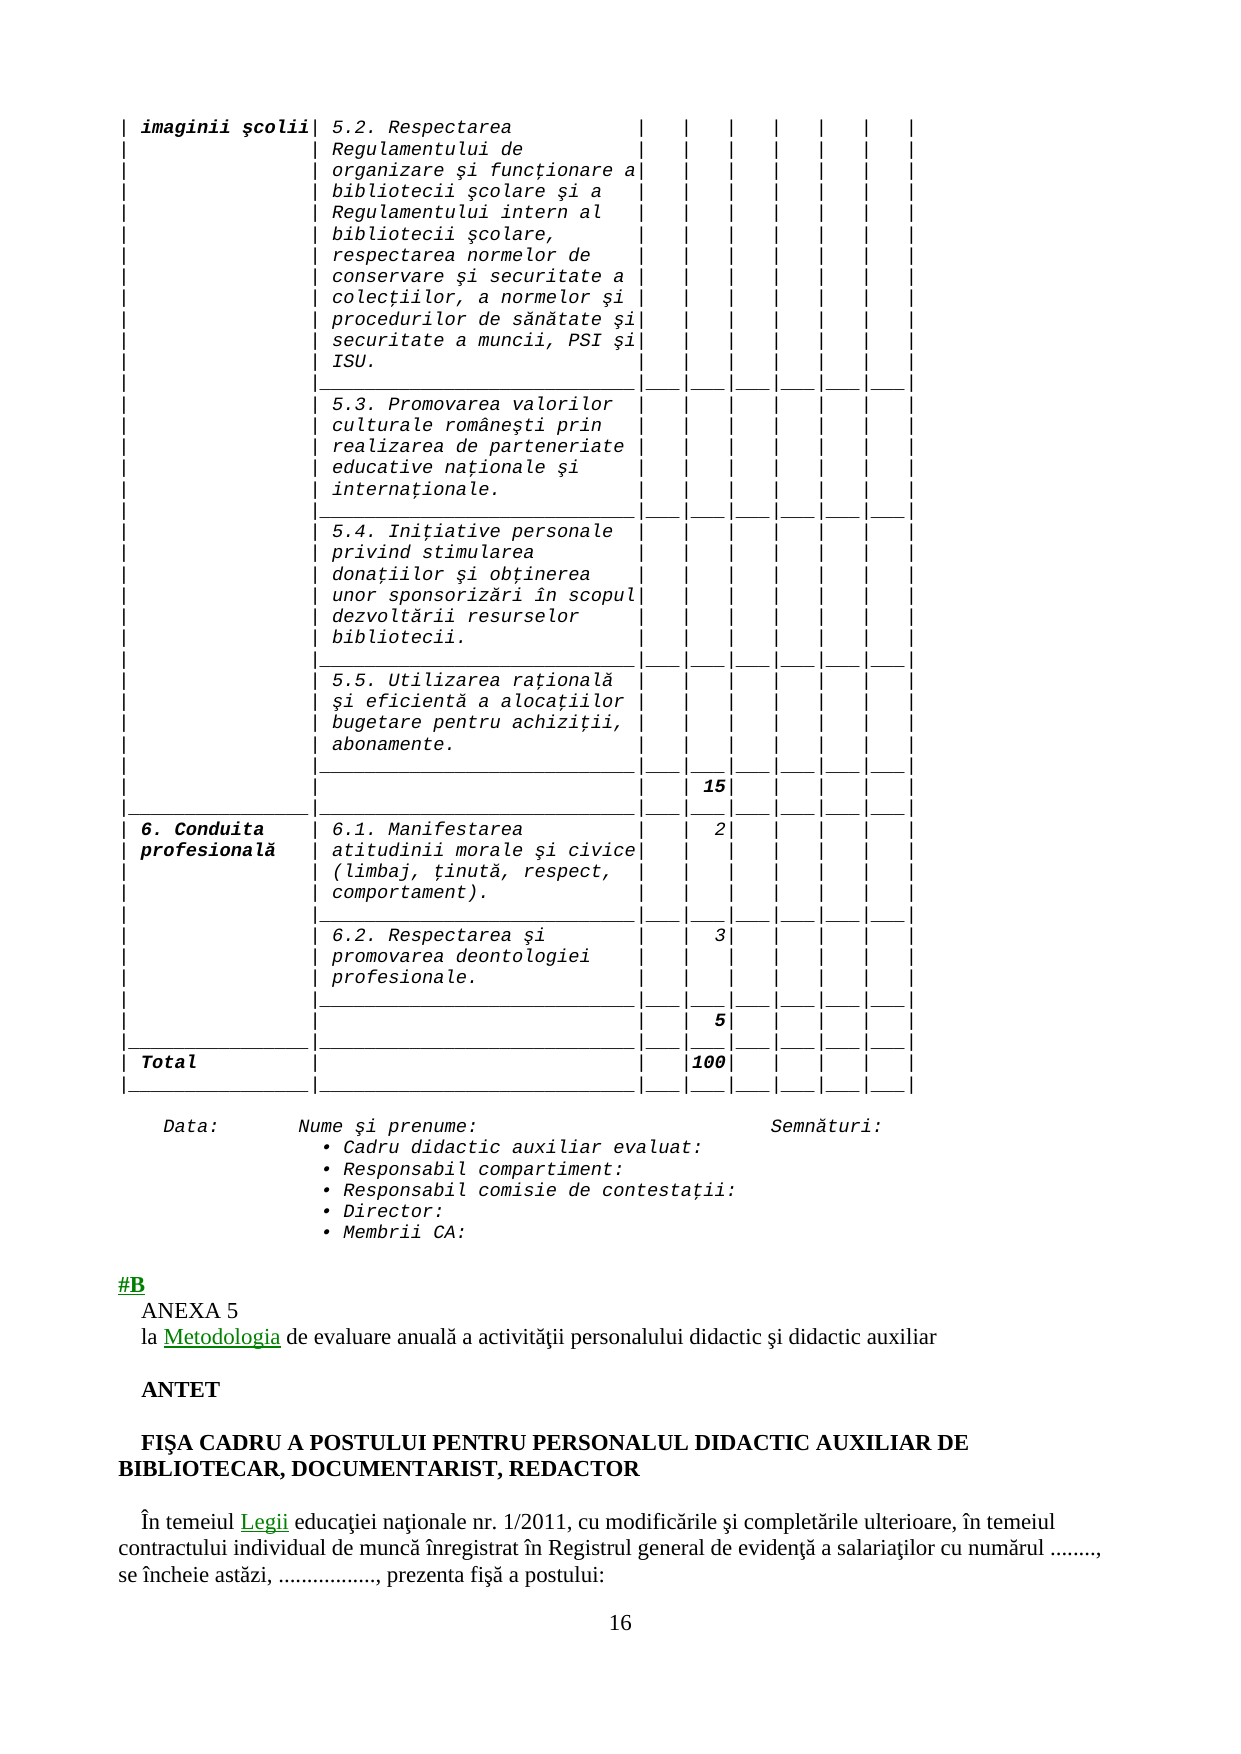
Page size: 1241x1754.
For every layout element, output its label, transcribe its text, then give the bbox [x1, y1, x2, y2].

text | | ISU. | | | | | | | [118, 352, 1122, 373]
text | | unor sponsorizări în scopul| | | | | | | [118, 586, 1122, 607]
text | | bibliotecii şcolare, | | | | | | | [118, 224, 1122, 246]
text | | Regulamentului intern al | | | | | | | [118, 203, 1122, 224]
text Data: Nume şi prenume: Semnături: [118, 1117, 1122, 1138]
text | | conservare şi securitate a | | | | | | | [118, 267, 1122, 288]
text | | donaţiilor şi obţinerea | | | | | | | [118, 564, 1122, 586]
text | | | | 5| | | | | [118, 1011, 1122, 1032]
text • Membrii CA: [118, 1223, 1122, 1244]
text FIŞA CADRU A POSTULUI PENTRU PERSONALUL DIDACTIC AUXILIAR DE BIBLIOTECAR, DOCUMENTARIST, REDACTOR [118, 1429, 1122, 1482]
text | | educative naţionale şi | | | | | | | [118, 458, 1122, 479]
text | | abonamente. | | | | | | | [118, 734, 1122, 756]
text | |____________________________|___|___|___|___|___|___| [118, 989, 1122, 1011]
text | | Regulamentului de | | | | | | | [118, 139, 1122, 161]
text • Cadru didactic auxiliar evaluat: [118, 1138, 1122, 1159]
text | | | | 15| | | | | [118, 777, 1122, 798]
text | |____________________________|___|___|___|___|___|___| [118, 904, 1122, 926]
text | | 5.4. Iniţiative personale | | | | | | | [118, 522, 1122, 543]
text | | securitate a muncii, PSI şi| | | | | | | [118, 331, 1122, 352]
text | | culturale româneşti prin | | | | | | | [118, 416, 1122, 437]
text | | realizarea de parteneriate | | | | | | | [118, 437, 1122, 458]
text | Total | | |100| | | | | [118, 1053, 1122, 1074]
text • Director: [118, 1202, 1122, 1223]
text | | respectarea normelor de | | | | | | | [118, 246, 1122, 267]
text | 6. Conduita | 6.1. Manifestarea | | 2| | | | | [118, 819, 1122, 841]
text | | 5.5. Utilizarea raţională | | | | | | | [118, 671, 1122, 692]
text | |____________________________|___|___|___|___|___|___| [118, 501, 1122, 522]
text | | şi eficientă a alocaţiilor | | | | | | | [118, 692, 1122, 713]
text | | 6.2. Respectarea şi | | 3| | | | | [118, 926, 1122, 947]
text |________________|____________________________|___|___|___|___|___|___| [118, 798, 1122, 819]
text | |____________________________|___|___|___|___|___|___| [118, 373, 1122, 394]
text | | procedurilor de sănătate şi| | | | | | | [118, 309, 1122, 331]
text ANTET [118, 1376, 1122, 1402]
text | |____________________________|___|___|___|___|___|___| [118, 756, 1122, 777]
text | | organizare şi funcţionare a| | | | | | | [118, 161, 1122, 182]
text la Metodologia de evaluare anuală a activităţii personalului didactic şi didactic auxiliar [118, 1323, 1122, 1350]
text #B [118, 1271, 1122, 1297]
text | | internaţionale. | | | | | | | [118, 479, 1122, 501]
text • Responsabil compartiment: [118, 1159, 1122, 1181]
text | |____________________________|___|___|___|___|___|___| [118, 649, 1122, 671]
text În temeiul Legii educaţiei naţionale nr. 1/2011, cu modificările şi completările ulterioare, în temeiul contractului individual de muncă înregistrat în Registrul general de evidenţă a salariaţilor cu numărul ........, se încheie astăzi, ................., prezenta fişă a postului: [118, 1508, 1122, 1587]
text | profesională | atitudinii morale şi civice| | | | | | | [118, 841, 1122, 862]
text |________________|____________________________|___|___|___|___|___|___| [118, 1074, 1122, 1096]
text | | (limbaj, ţinută, respect, | | | | | | | [118, 862, 1122, 883]
text ANEXA 5 [118, 1297, 1122, 1323]
text | | profesionale. | | | | | | | [118, 968, 1122, 989]
text |________________|____________________________|___|___|___|___|___|___| [118, 1032, 1122, 1053]
text | | 5.3. Promovarea valorilor | | | | | | | [118, 394, 1122, 416]
text | | privind stimularea | | | | | | | [118, 543, 1122, 564]
text | | dezvoltării resurselor | | | | | | | [118, 607, 1122, 628]
text • Responsabil comisie de contestaţii: [118, 1181, 1122, 1202]
text | | bibliotecii. | | | | | | | [118, 628, 1122, 649]
text | | colecţiilor, a normelor şi | | | | | | | [118, 288, 1122, 309]
text | | bibliotecii şcolare şi a | | | | | | | [118, 182, 1122, 203]
text | imaginii şcolii| 5.2. Respectarea | | | | | | | [118, 118, 1122, 139]
text | | comportament). | | | | | | | [118, 883, 1122, 904]
text | | promovarea deontologiei | | | | | | | [118, 947, 1122, 968]
text | | bugetare pentru achiziţii, | | | | | | | [118, 713, 1122, 734]
